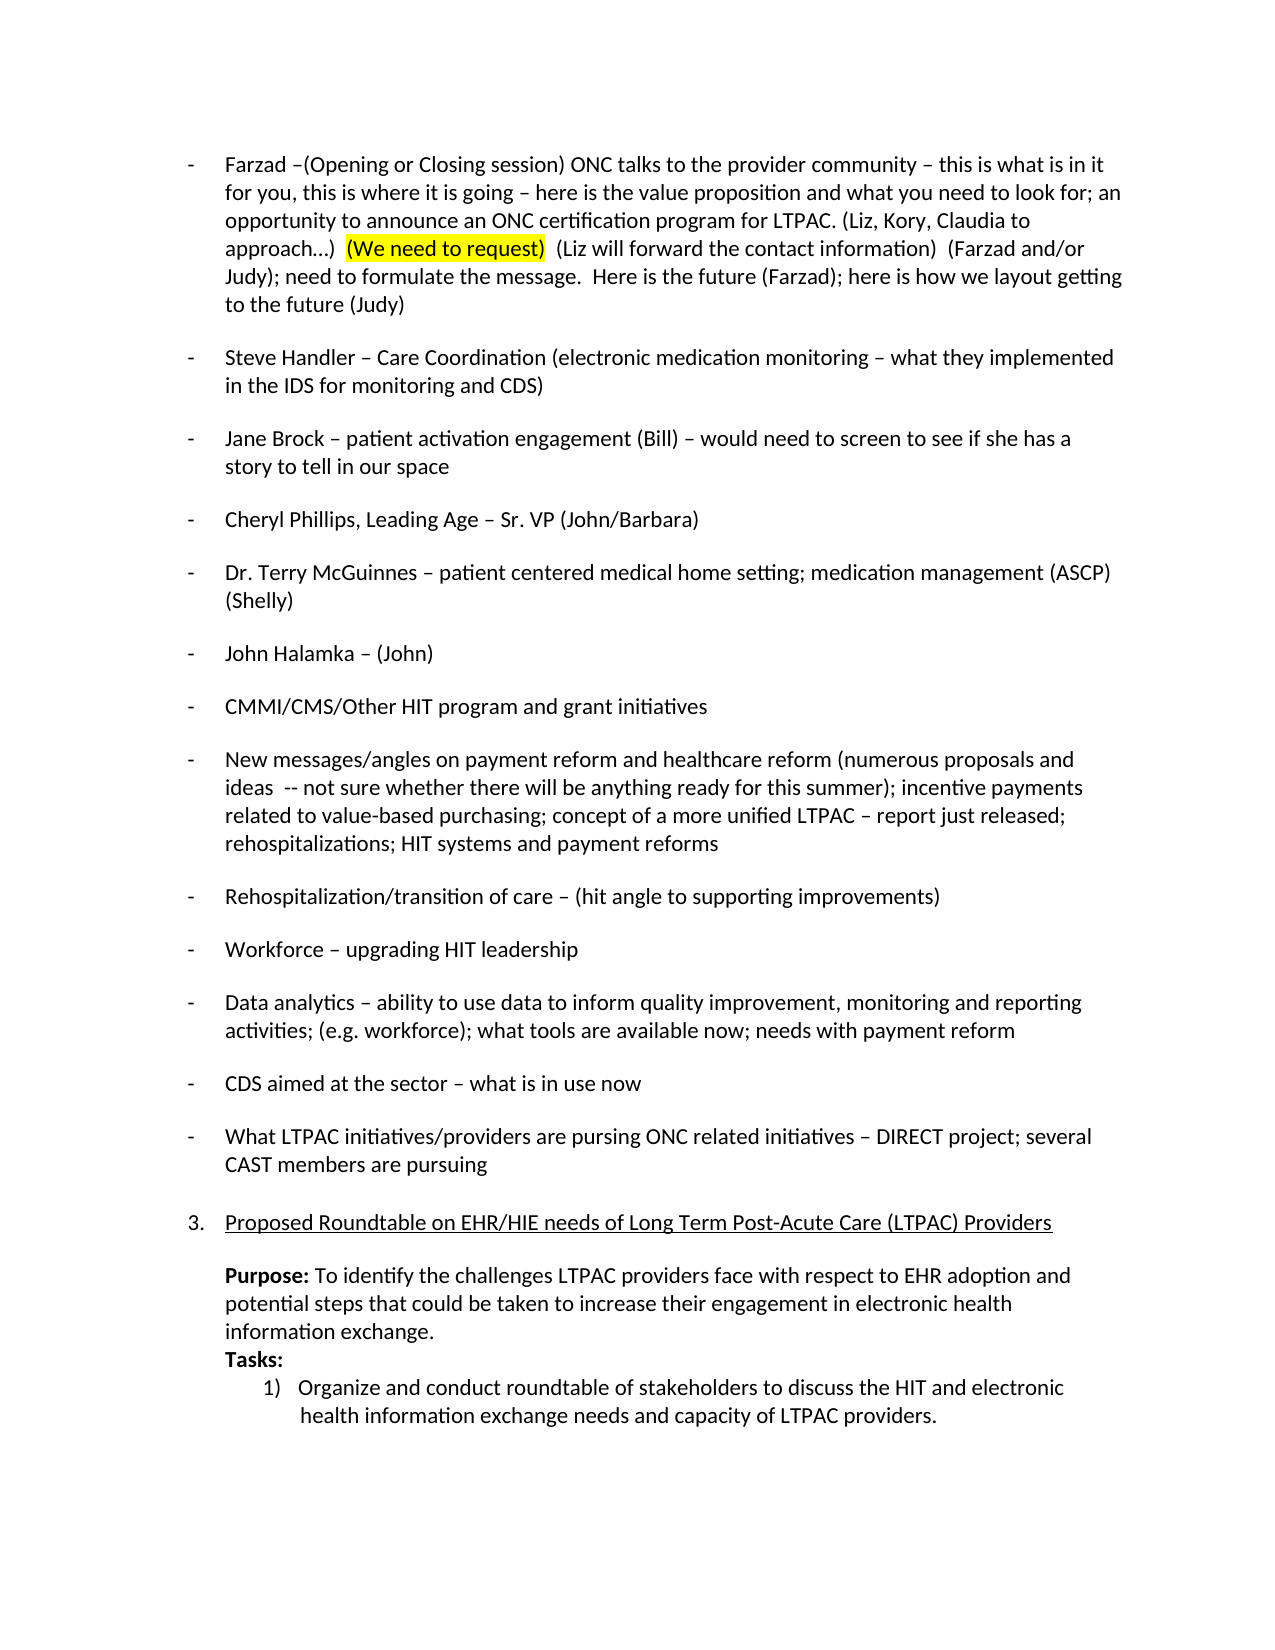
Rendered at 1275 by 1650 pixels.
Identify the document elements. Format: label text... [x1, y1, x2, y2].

list Workforce – upgrading HIT leadership [187, 935, 1125, 963]
list CMMI/CMS/Other HIT program and grant initiatives [187, 692, 1125, 720]
list Dr. Terry McGuinnes – patient centered medical home setting; medication management (ASCP) (Shelly) [187, 558, 1125, 614]
list Proposed Roundtable on EHR/HIE needs of Long Term Post-Acute Care (LTPAC) Providers [187, 1208, 1125, 1236]
list New messages/angles on payment reform and healthcare reform (numerous proposals and ideas -- not sure whether there will be anything ready for this summer); incentive payments related to value-based purchasing; concept of a more unified LTPAC – report just released; rehospitalizations; HIT systems and payment reforms [187, 745, 1125, 857]
list Rehospitalization/transition of care – (hit angle to supporting improvements) [187, 882, 1125, 910]
list What LTPAC initiatives/providers are pursing ONC related initiatives – DIRECT project; several CAST members are pursuing [187, 1122, 1125, 1178]
list Jane Brock – patient activation engagement (Bill) – would need to screen to see if she has a story to tell in our space [187, 424, 1125, 480]
list Steve Handler – Care Coordination (electronic medication monitoring – what they implemented in the IDS for monitoring and CDS) [187, 343, 1125, 399]
list Farzad –(Opening or Closing session) ONC talks to the provider community – this is what is in it for you, this is where it is going – here is the value proposition and what you need to look for; an opportunity to announce an ONC certification program for LTPAC. (Liz, Kory, Claudia to approach…) (We need to request) (Liz will forward the contact information) (Farzad and/or Judy); need to formulate the message. Here is the future (Farzad); here is how we layout getting to the future (Judy) [187, 150, 1125, 318]
list 1) Organize and conduct roundtable of stakeholders to discuss the HIT and electronic health information exchange needs and capacity of LTPAC providers. [262, 1373, 1125, 1429]
text Tasks: [225, 1345, 1125, 1373]
list Data analytics – ability to use data to inform quality improvement, monitoring and reporting activities; (e.g. workforce); what tools are available now; needs with payment reform [187, 988, 1125, 1044]
list Cheryl Phillips, Leading Age – Sr. VP (John/Barbara) [187, 505, 1125, 533]
text Purpose: To identify the challenges LTPAC providers face with respect to EHR adoption and potential steps that could be taken to increase their engagement in electronic health information exchange. [225, 1261, 1125, 1345]
list CDS aimed at the sector – what is in use now [187, 1069, 1125, 1097]
list John Halamka – (John) [187, 639, 1125, 667]
